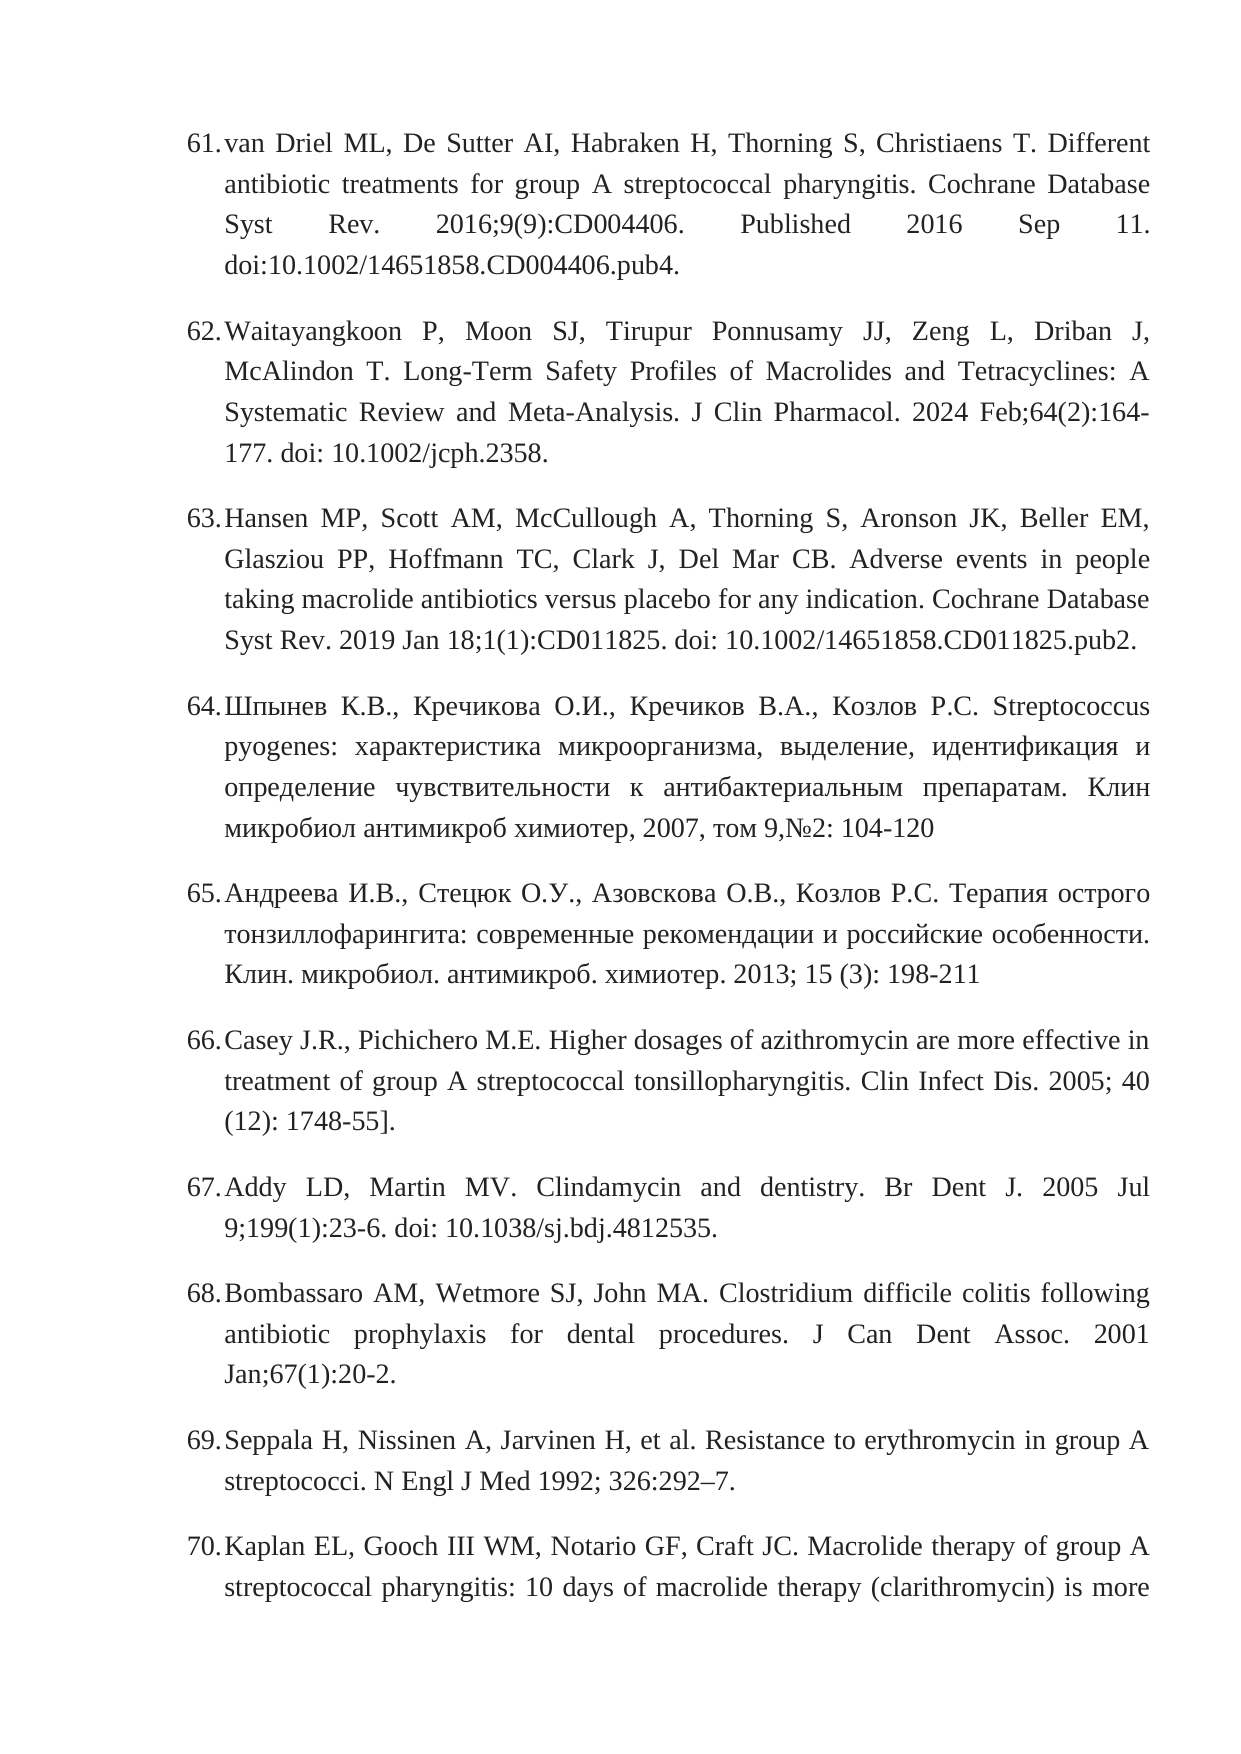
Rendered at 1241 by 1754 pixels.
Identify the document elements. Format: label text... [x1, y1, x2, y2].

list Андреева И.В., Стецюк О.У., Азовскова О.В., Козлов Р.С. Терапия острого тонзиллофарингита: современные рекомендации и российские особенности. Клин. микробиол. антимикроб. химиотер. 2013; 15 (3): 198-211 [187, 868, 1152, 990]
list Hansen MP, Scott AM, McCullough A, Thorning S, Aronson JK, Beller EM, Glasziou PP, Hoffmann TC, Clark J, Del Mar CB. Adverse events in people taking macrolide antibiotics versus placebo for any indication. Cochrane Database Syst Rev. 2019 Jan 18;1(1):CD011825. doi: 10.1002/14651858.CD011825.pub2. [187, 493, 1152, 656]
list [187, 1521, 1152, 1602]
list Casey J.R., Pichichero M.E. Higher dosages of azithromycin are more effective in treatment of group A streptococcal tonsillopharyngitis. Clin Infect Dis. 2005; 40 (12): 1748-55]. [187, 1015, 1152, 1137]
list van Driel ML, De Sutter AI, Habraken H, Thorning S, Christiaens T. Different antibiotic treatments for group A streptococcal pharyngitis. Cochrane Database Syst Rev. 2016;9(9):CD004406. Published 2016 Sep 11. doi:10.1002/14651858.CD004406.pub4. [187, 118, 1152, 281]
list Bombassaro AM, Wetmore SJ, John MA. Clostridium difficile colitis following antibiotic prophylaxis for dental procedures. J Can Dent Assoc. 2001 Jan;67(1):20-2. [187, 1268, 1152, 1390]
list Waitayangkoon P, Moon SJ, Tirupur Ponnusamy JJ, Zeng L, Driban J, McAlindon T. Long-Term Safety Profiles of Macrolides and Tetracyclines: A Systematic Review and Meta-Analysis. J Clin Pharmacol. 2024 Feb;64(2):164-177. doi: 10.1002/jcph.2358. [187, 306, 1152, 468]
list Seppala H, Nissinen A, Jarvinen H, et al. Resistance to erythromycin in group A streptococci. N Engl J Med 1992; 326:292–7. [187, 1415, 1152, 1496]
list Шпынев К.В., Кречикова О.И., Кречиков В.А., Козлов Р.С. Streptococcus pyogenes: характеристика микроорганизма, выделение, идентификация и определение чувствительности к антибактериальным препаратам. Клин микробиол антимикроб химиотер, 2007, том 9,№2: 104-120 [187, 681, 1152, 843]
list Addy LD, Martin MV. Clindamycin and dentistry. Br Dent J. 2005 Jul 9;199(1):23-6. doi: 10.1038/sj.bdj.4812535. [187, 1162, 1152, 1243]
